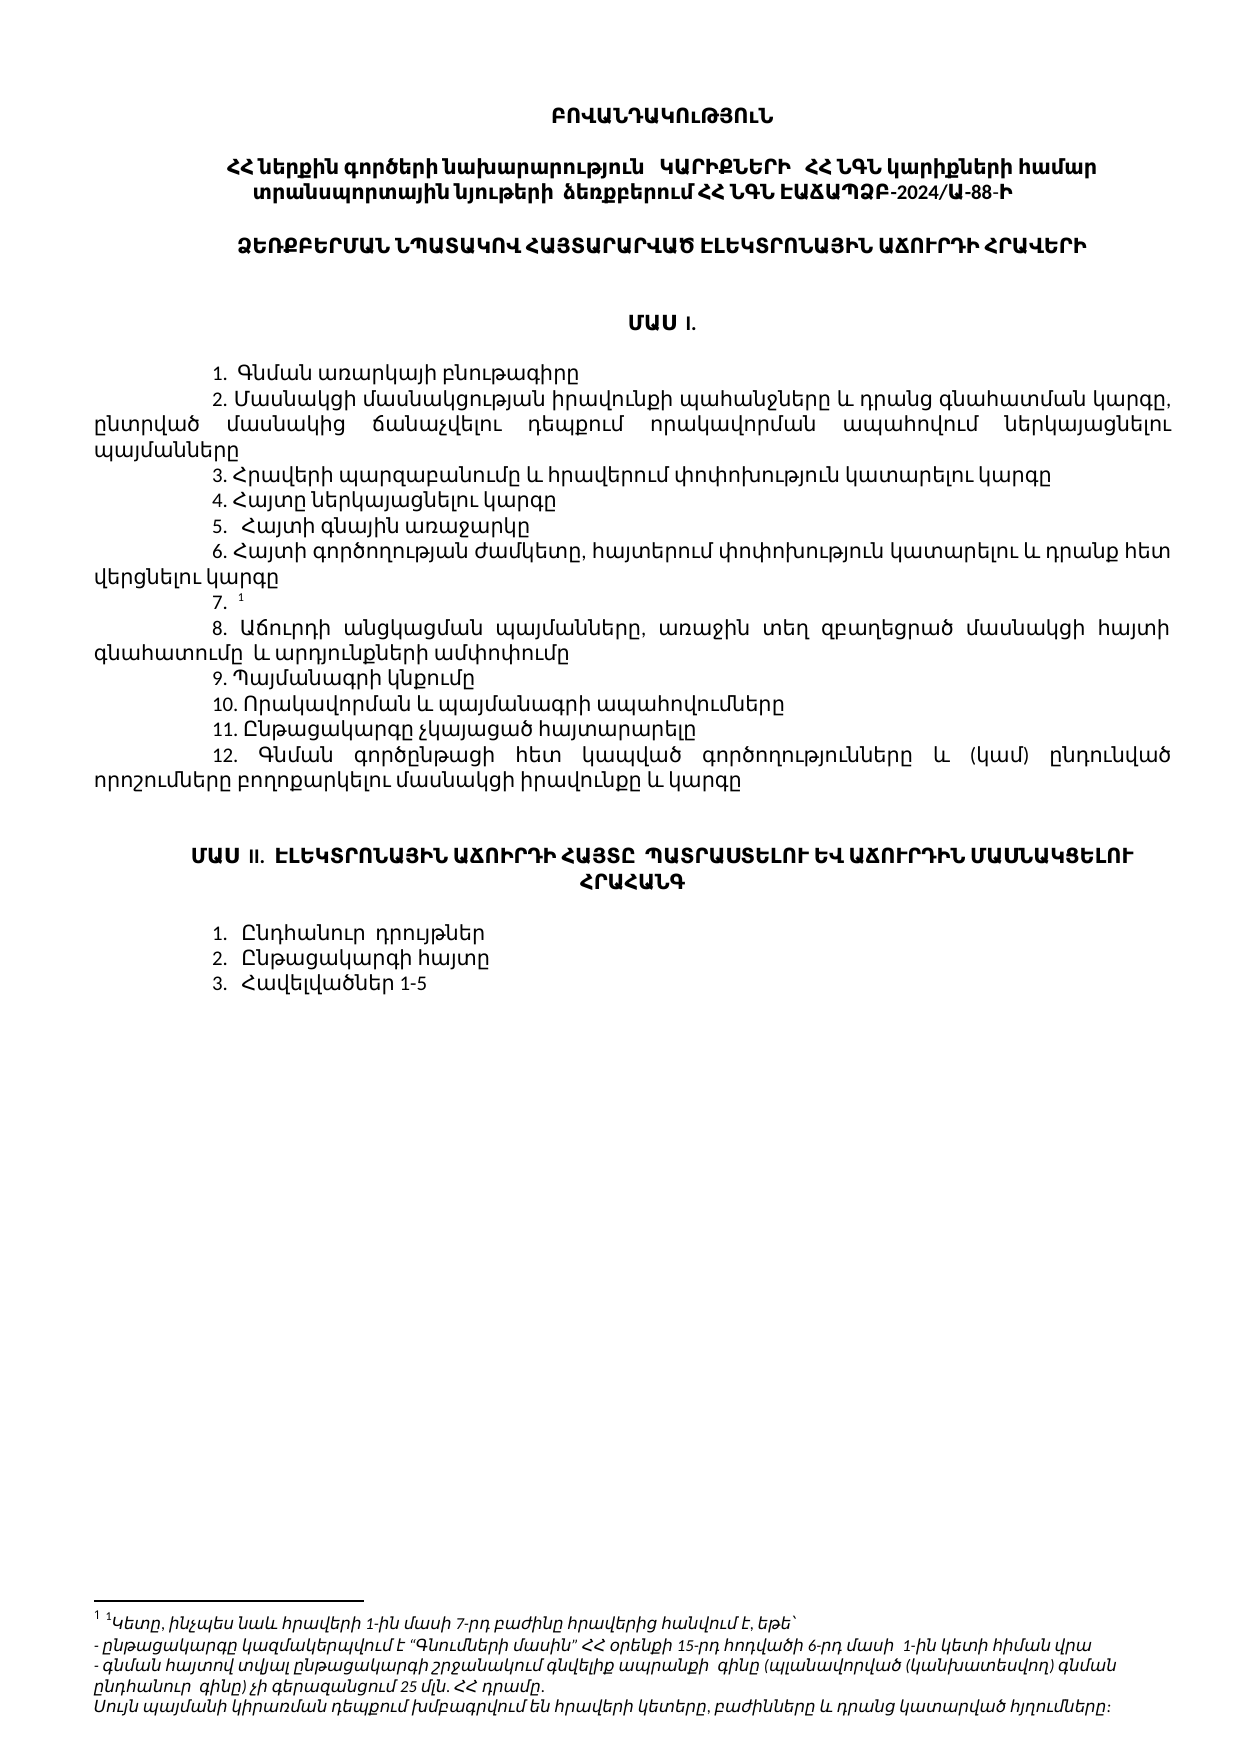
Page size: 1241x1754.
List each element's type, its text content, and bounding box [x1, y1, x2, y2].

text 1. Գնման առարկայի բնութագիրը [94, 361, 1171, 386]
text ՁԵՌՔԲԵՐՄԱՆ ՆՊԱՏԱԿՈՎ ՀԱՅՏԱՐԱՐՎԱԾ ԷԼԵԿՏՐՈՆԱՅԻՆ ԱՃՈՒՐԴԻ ՀՐԱՎԵՐԻ [94, 233, 1171, 259]
text 10. Որակավորման և պայմանագրի ապահովումները [94, 691, 1171, 716]
text 11. Ընթացակարգը չկայացած հայտարարելը [94, 716, 1171, 742]
text 3. Հրավերի պարզաբանումը և հրավերում փոփոխություն կատարելու կարգը [94, 462, 1171, 488]
text 5. Հայտի գնային առաջարկը [94, 513, 1171, 538]
text 1. Ընդհանուր դրույթներ [94, 920, 1171, 945]
text 4. Հայտը ներկայացնելու կարգը [94, 488, 1171, 513]
text 7. 1 [94, 589, 1171, 615]
text ՄԱՍ II. ԷԼԵԿՏՐՈՆԱՅԻՆ ԱՃՈԻՐԴԻ ՀԱՅՏԸ ՊԱՏՐԱՍՏԵԼՈՒ ԵՎ ԱՃՈՒՐԴԻՆ ՄԱՍՆԱԿՑԵԼՈՒ ՀՐԱՀԱՆԳ [94, 843, 1171, 894]
text 2. Ընթացակարգի հայտը [94, 945, 1171, 971]
text 3. Հավելվածներ 1-5 [94, 971, 1171, 996]
text 12. Գնման գործընթացի հետ կապված գործողությունները և (կամ) ընդունված որոշումները բողոքարկելու մասնակցի իրավունքը և կարգը [94, 742, 1171, 793]
text 6. Հայտի գործողության ժամկետը, հայտերում փոփոխություն կատարելու և դրանք հետ վերցնելու կարգը [94, 538, 1171, 589]
text 9. Պայմանագրի կնքումը [94, 666, 1171, 691]
text ՄԱՍ I. [94, 310, 1171, 335]
text ՀՀ ներքին գործերի նախարարություն ԿԱՐԻՔՆԵՐԻ ՀՀ ՆԳՆ կարիքների համար տրանսպորտային նյութերի ձեռքբերում ՀՀ ՆԳՆ ԷԱՃԱՊՁԲ-2024/Ա-88-Ի [94, 154, 1171, 205]
text 2. Մասնակցի մասնակցության իրավունքի պահանջները և դրանց գնահատման կարգը, ընտրված մասնակից ճանաչվելու դեպքում որակավորման ապահովում ներկայացնելու պայմանները [94, 386, 1171, 462]
text ԲՈՎԱՆԴԱԿՈւԹՅՈւՆ [94, 103, 1171, 128]
text 8. Աճուրդի անցկացման պայմանները, առաջին տեղ զբաղեցրած մասնակցի հայտի գնահատումը և արդյունքների ամփոփումը [94, 615, 1171, 666]
